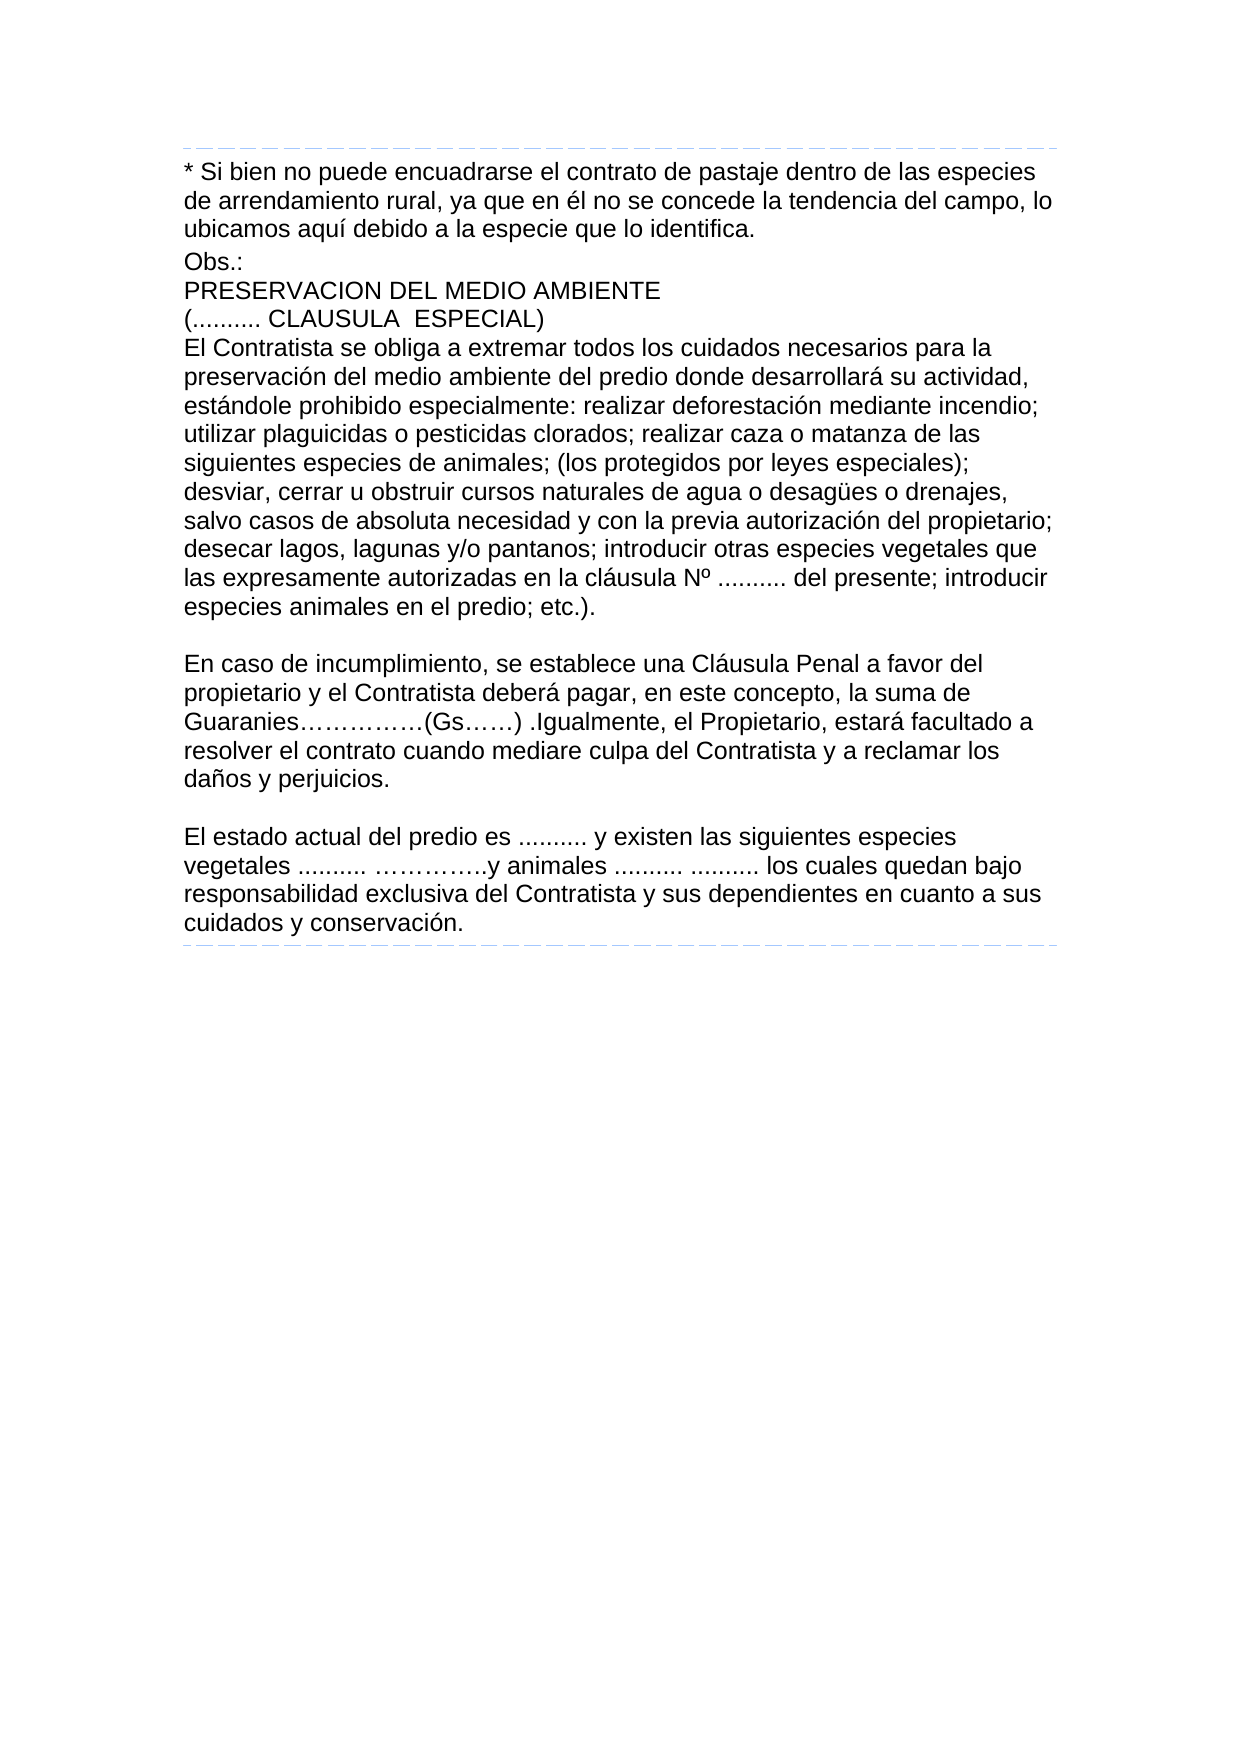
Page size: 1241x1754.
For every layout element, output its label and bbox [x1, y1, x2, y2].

table_cell [177, 148, 1063, 957]
